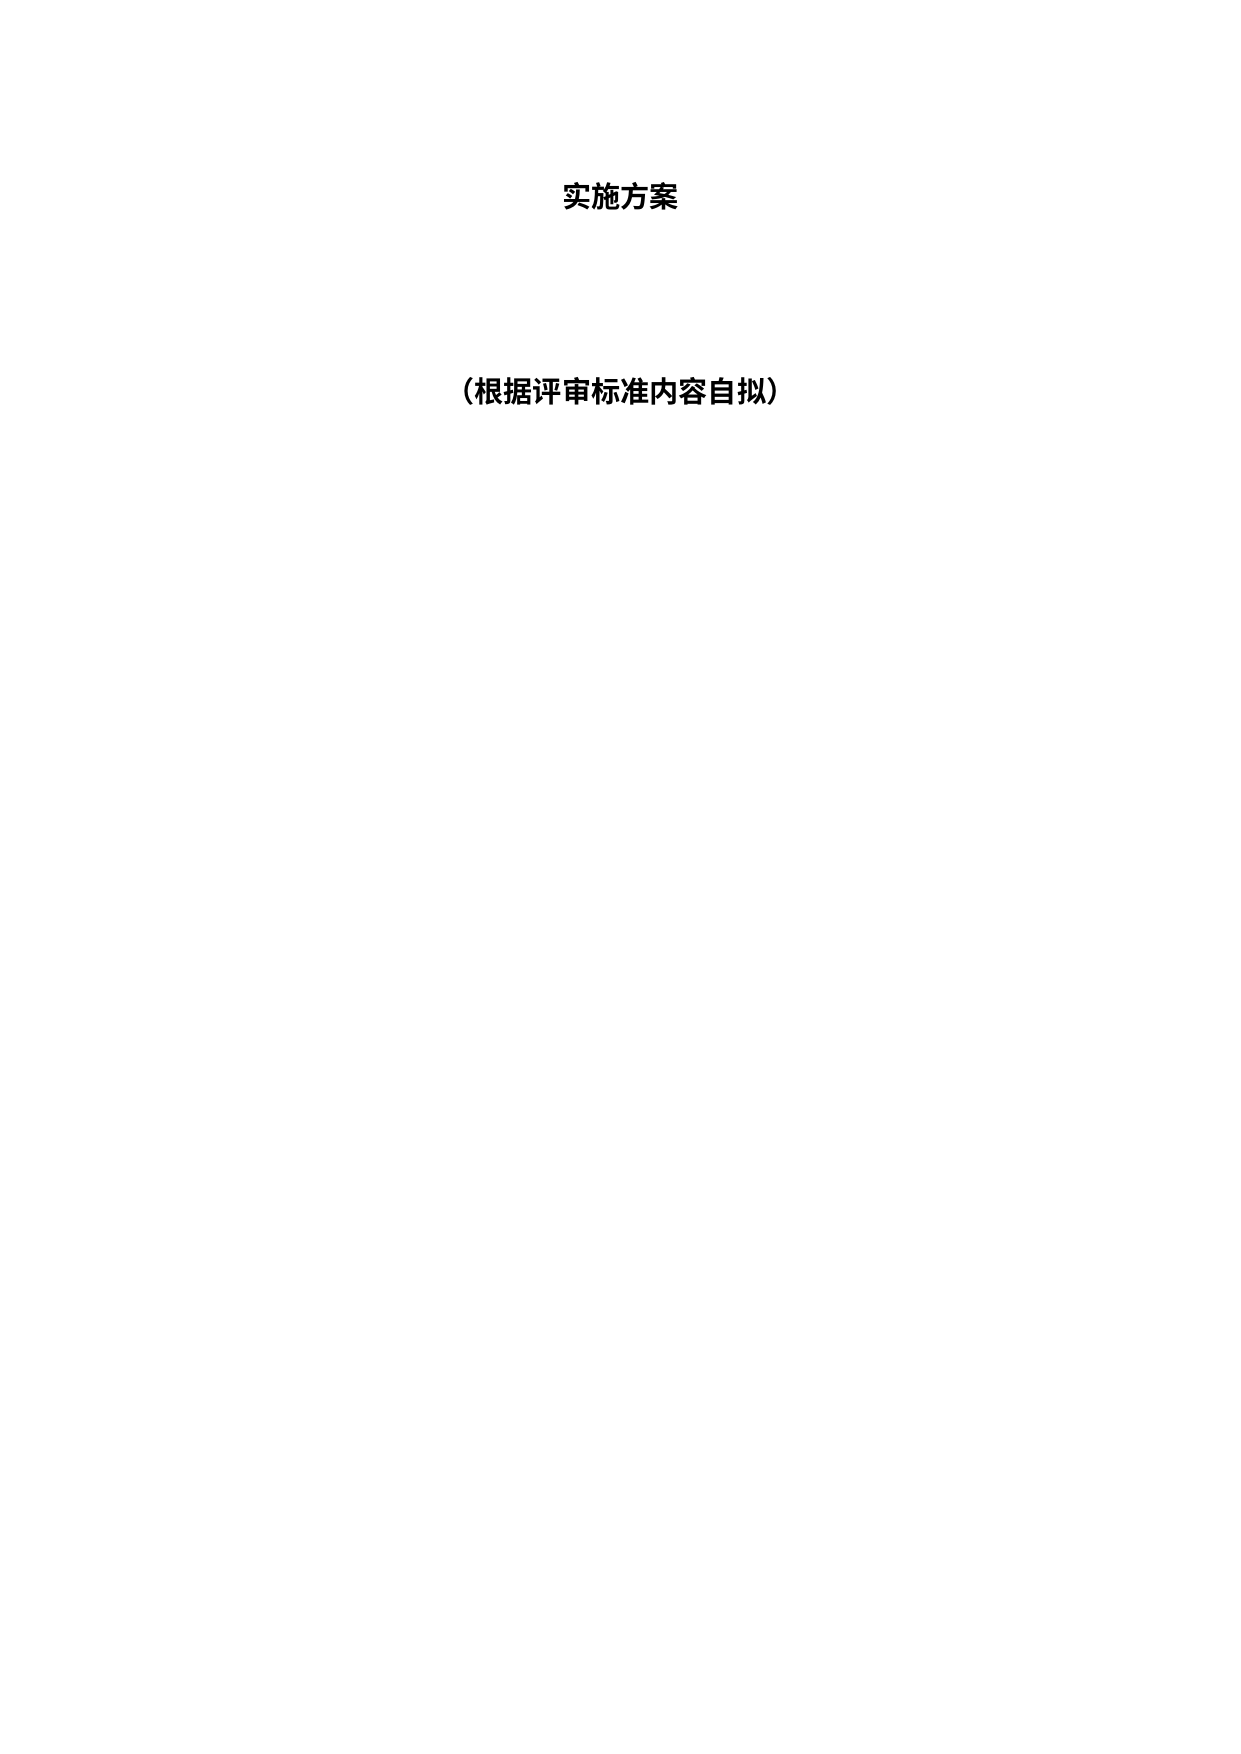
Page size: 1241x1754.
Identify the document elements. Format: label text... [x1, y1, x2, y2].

text 实施方案 [187, 162, 1053, 227]
text （根据评审标准内容自拟） [187, 357, 1053, 422]
